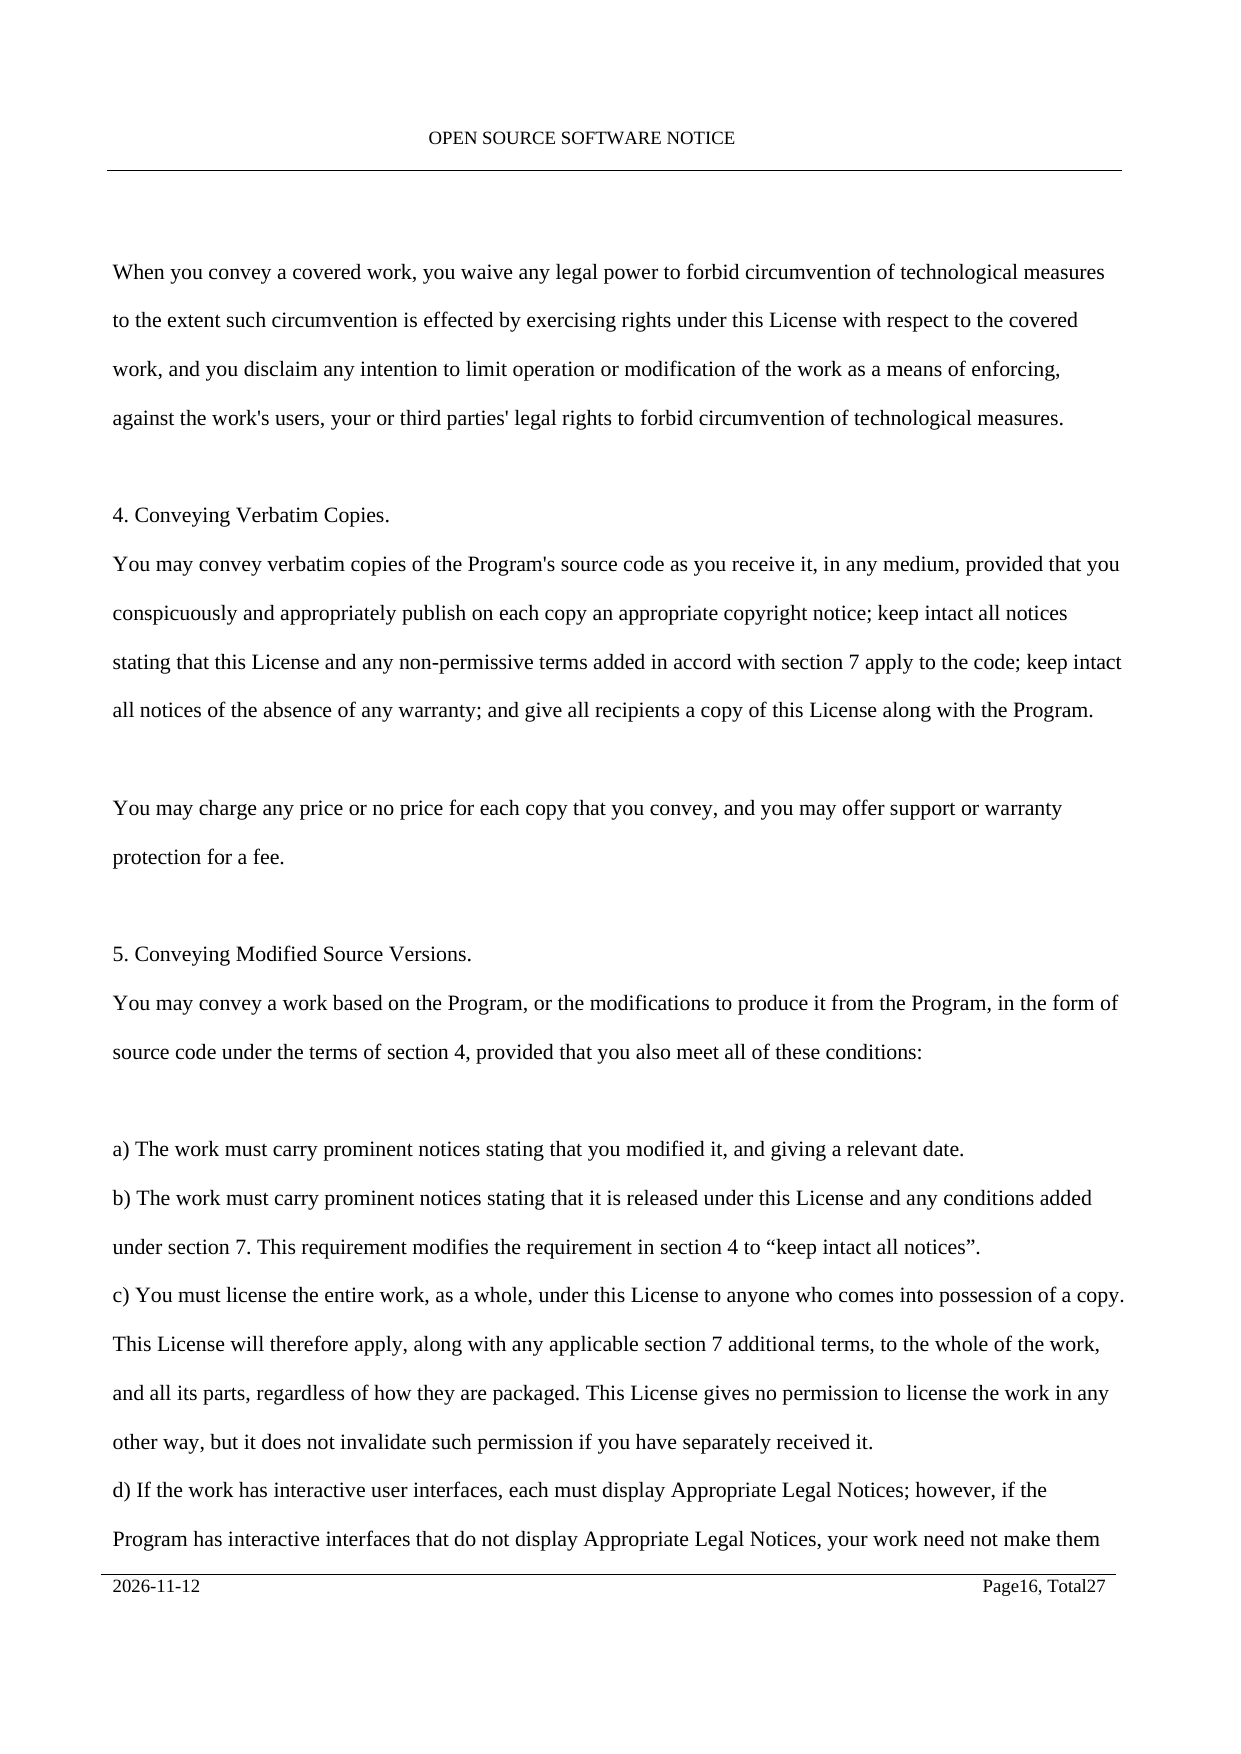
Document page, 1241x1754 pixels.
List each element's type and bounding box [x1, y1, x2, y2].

text [112, 206, 1128, 1555]
